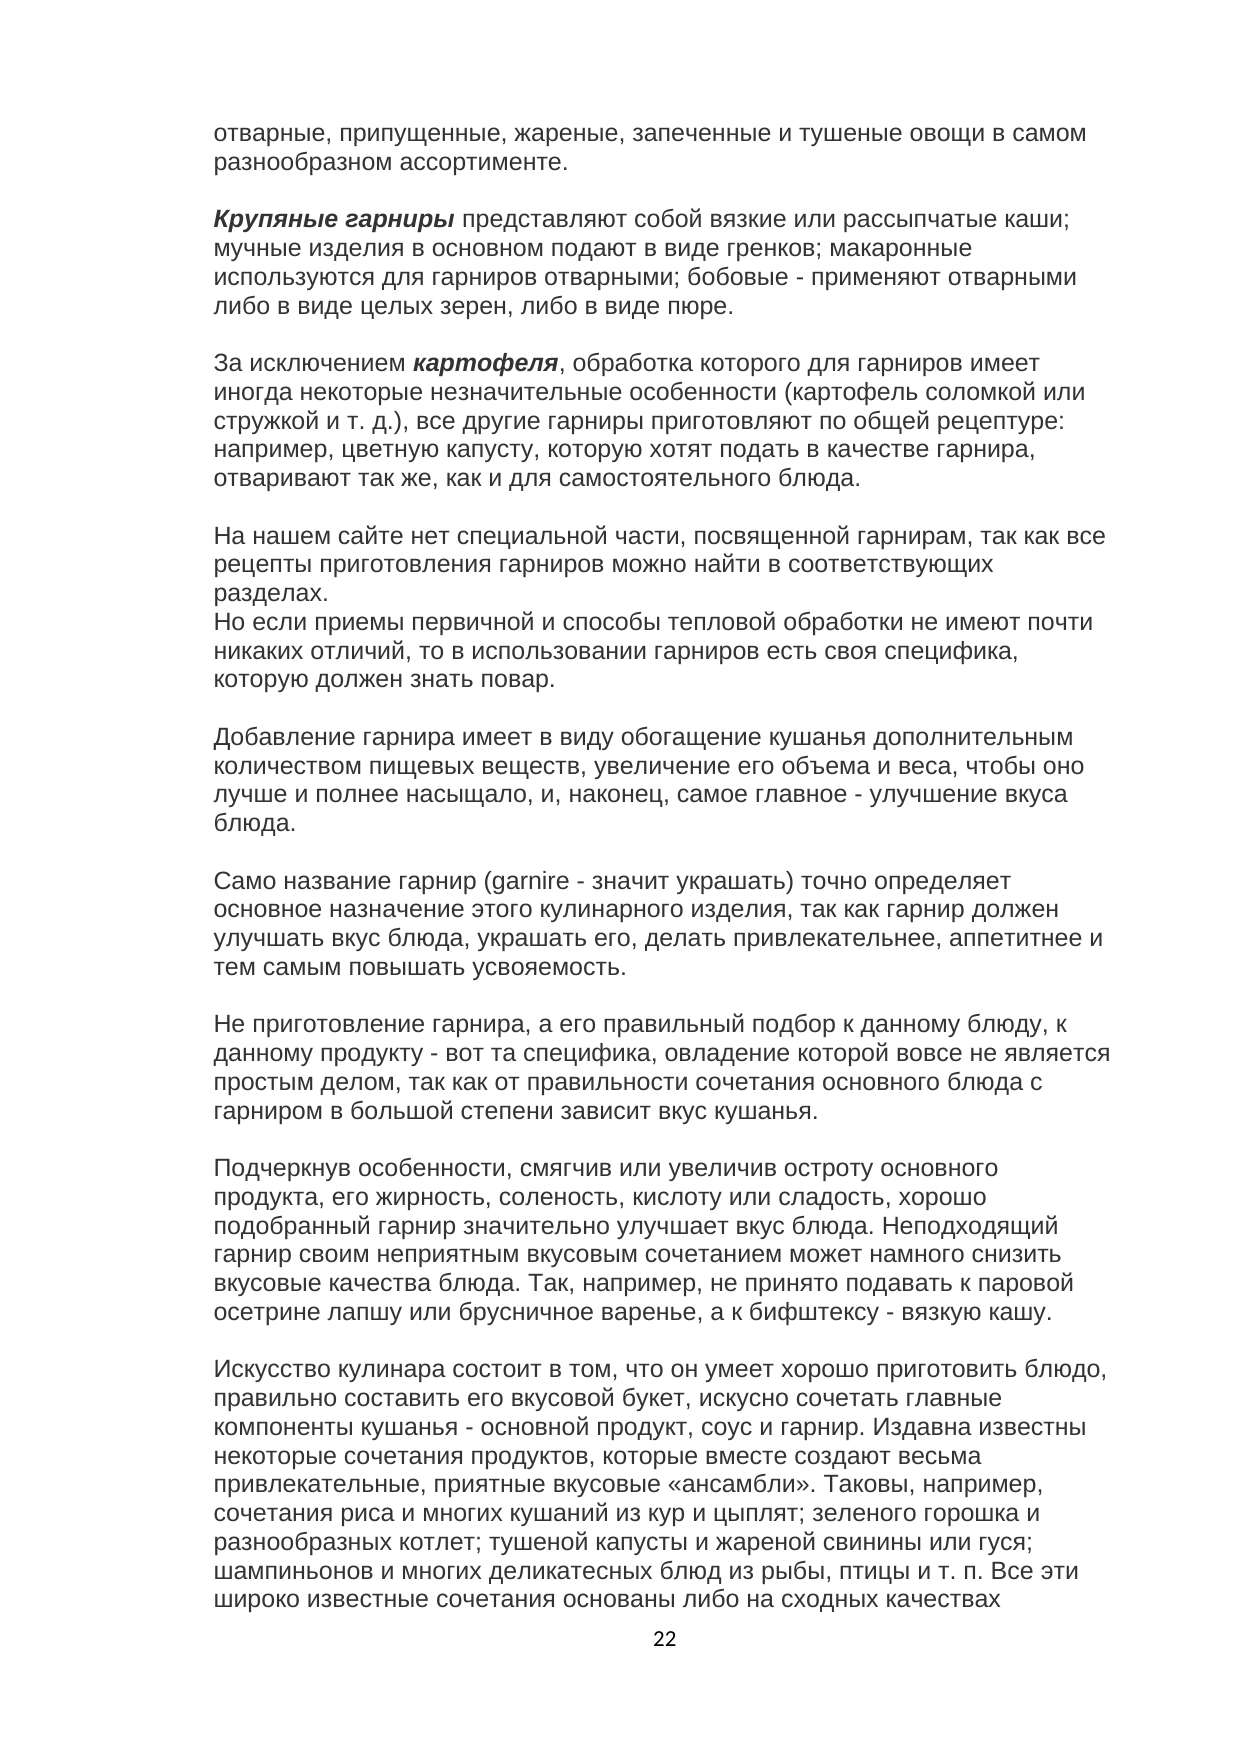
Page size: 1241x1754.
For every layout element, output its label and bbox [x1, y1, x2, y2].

text [213, 118, 1116, 1613]
